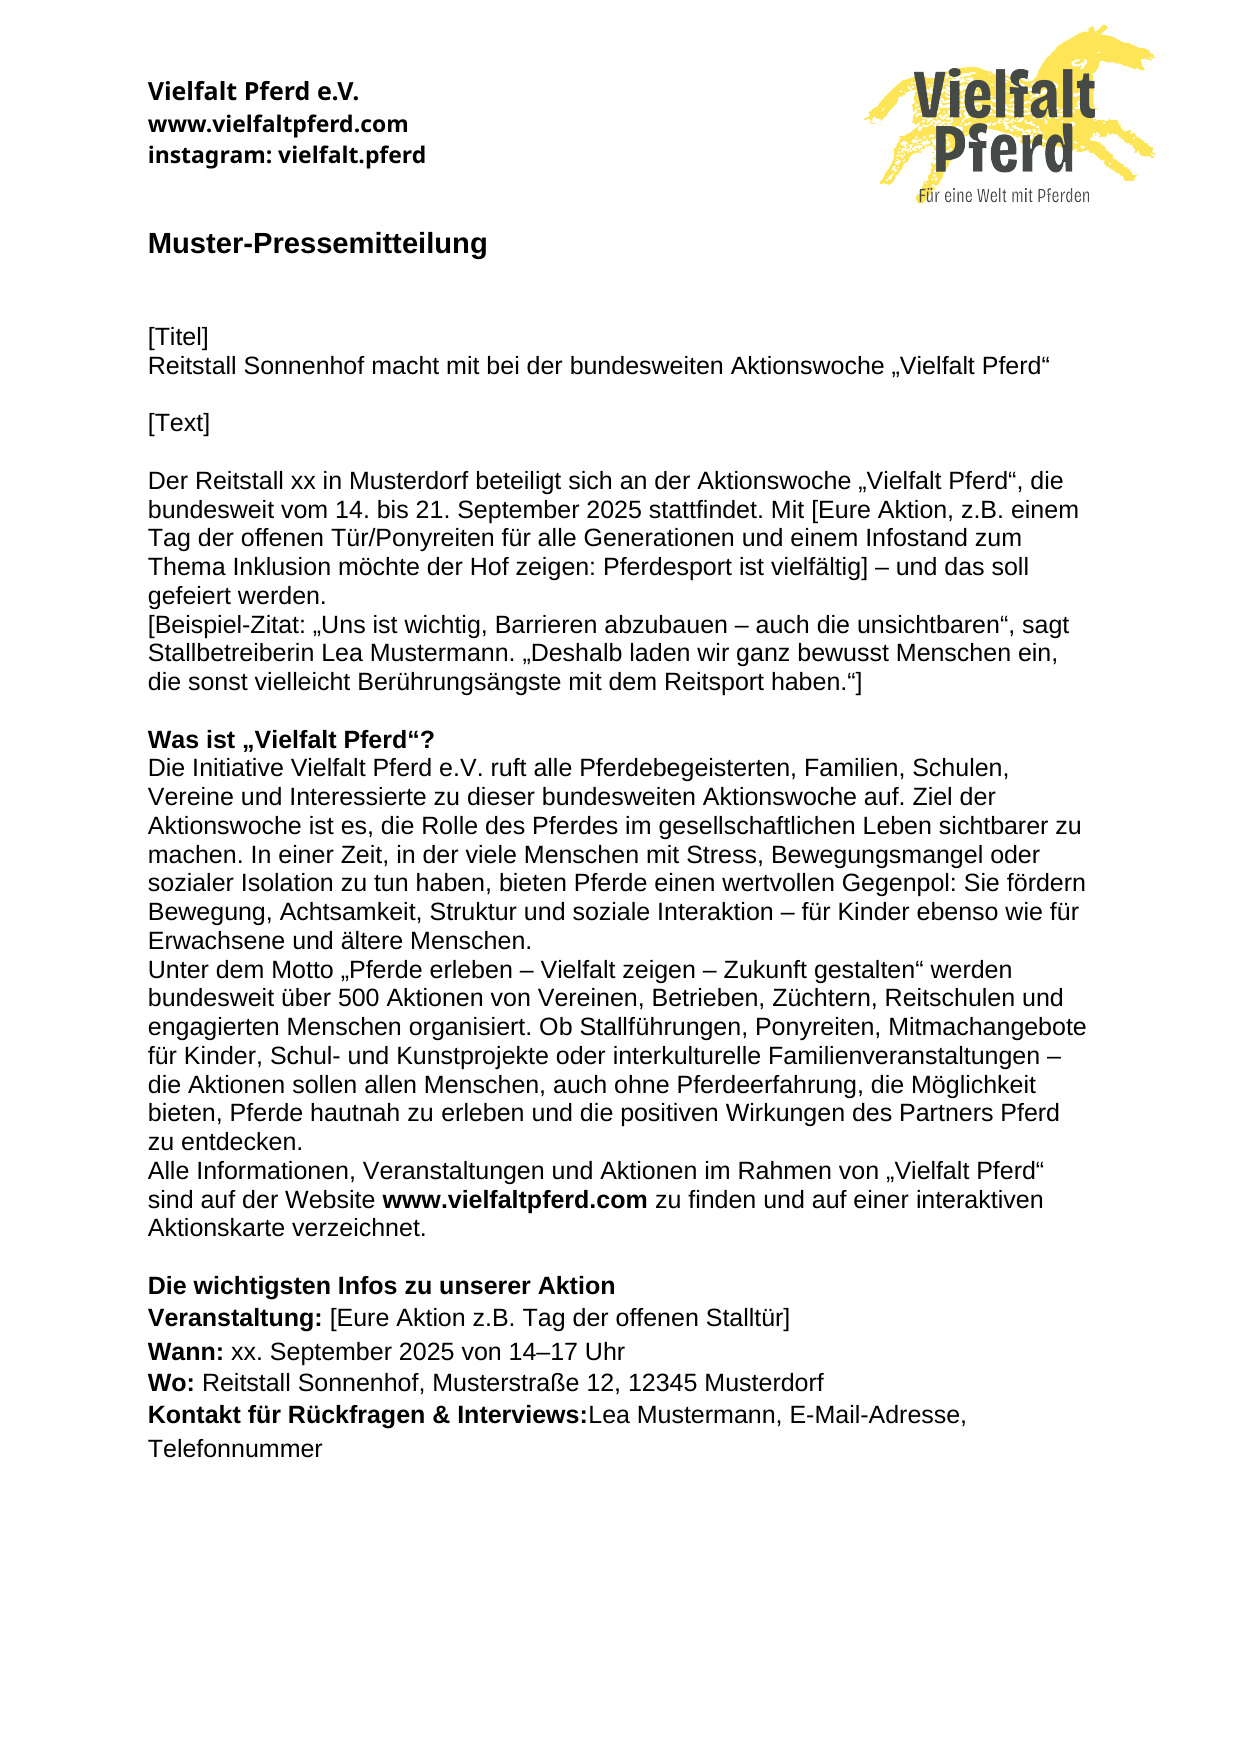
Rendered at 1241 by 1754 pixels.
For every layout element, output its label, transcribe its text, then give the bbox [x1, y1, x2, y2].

text Der Reitstall xx in Musterdorf beteiligt sich an der Aktionswoche „Vielfalt Pferd“, die bundesweit vom 14. bis 21. September 2025 stattfindet. Mit [Eure Aktion, z.B. einem Tag der offenen Tür/Ponyreiten für alle Generationen und einem Infostand zum Thema Inklusion möchte der Hof zeigen: Pferdesport ist vielfältig] – und das soll gefeiert werden. [148, 466, 1093, 609]
text Wann: xx. September 2025 von 14–17 Uhr [148, 1334, 1093, 1368]
text Kontakt für Rückfragen & Interviews: Lea Mustermann, E-Mail-Adresse, Telefonnummer [148, 1396, 1093, 1464]
text Veranstaltung: [Eure Aktion z.B. Tag der offenen Stalltür] [148, 1299, 1093, 1334]
text Was ist „Vielfalt Pferd“? [148, 724, 1093, 753]
text Wo: Reitstall Sonnenhof, Musterstraße 12, 12345 Musterdorf [148, 1368, 1093, 1396]
text Reitstall Sonnenhof macht mit bei der bundesweiten Aktionswoche „Vielfalt Pferd“ [148, 351, 1093, 379]
text [Text] [148, 408, 1093, 437]
text [Beispiel-Zitat: „Uns ist wichtig, Barrieren abzubauen – auch die unsichtbaren“, sagt Stallbetreiberin Lea Mustermann. „Deshalb laden wir ganz bewusst Menschen ein, die sonst vielleicht Berührungsängste mit dem Reitsport haben.“] [148, 609, 1093, 696]
text Alle Informationen, Veranstaltungen und Aktionen im Rahmen von „Vielfalt Pferd“ sind auf der Website www.vielfaltpferd.com zu finden und auf einer interaktiven Aktionskarte verzeichnet. [148, 1156, 1093, 1242]
text Muster-Pressemitteilung [148, 226, 1093, 260]
text Die Initiative Vielfalt Pferd e.V. ruft alle Pferdebegeisterten, Familien, Schulen, Vereine und Interessierte zu dieser bundesweiten Aktionswoche auf. Ziel der Aktionswoche ist es, die Rolle des Pferdes im gesellschaftlichen Leben sichtbarer zu machen. In einer Zeit, in der viele Menschen mit Stress, Bewegungsmangel oder sozialer Isolation zu tun haben, bieten Pferde einen wertvollen Gegenpol: Sie fördern Bewegung, Achtsamkeit, Struktur und soziale Interaktion – für Kinder ebenso wie für Erwachsene und ältere Menschen. [148, 753, 1093, 954]
text Unter dem Motto „Pferde erleben – Vielfalt zeigen – Zukunft gestalten“ werden bundesweit über 500 Aktionen von Vereinen, Betrieben, Züchtern, Reitschulen und engagierten Menschen organisiert. Ob Stallführungen, Ponyreiten, Mitmachangebote für Kinder, Schul- und Kunstprojekte oder interkulturelle Familienveranstaltungen – die Aktionen sollen allen Menschen, auch ohne Pferdeerfahrung, die Möglichkeit bieten, Pferde hautnah zu erleben und die positiven Wirkungen des Partners Pferd zu entdecken. [148, 954, 1093, 1156]
text Die wichtigsten Infos zu unserer Aktion [148, 1271, 1093, 1299]
picture [840, 1, 1177, 252]
text [Titel] [148, 322, 1093, 351]
